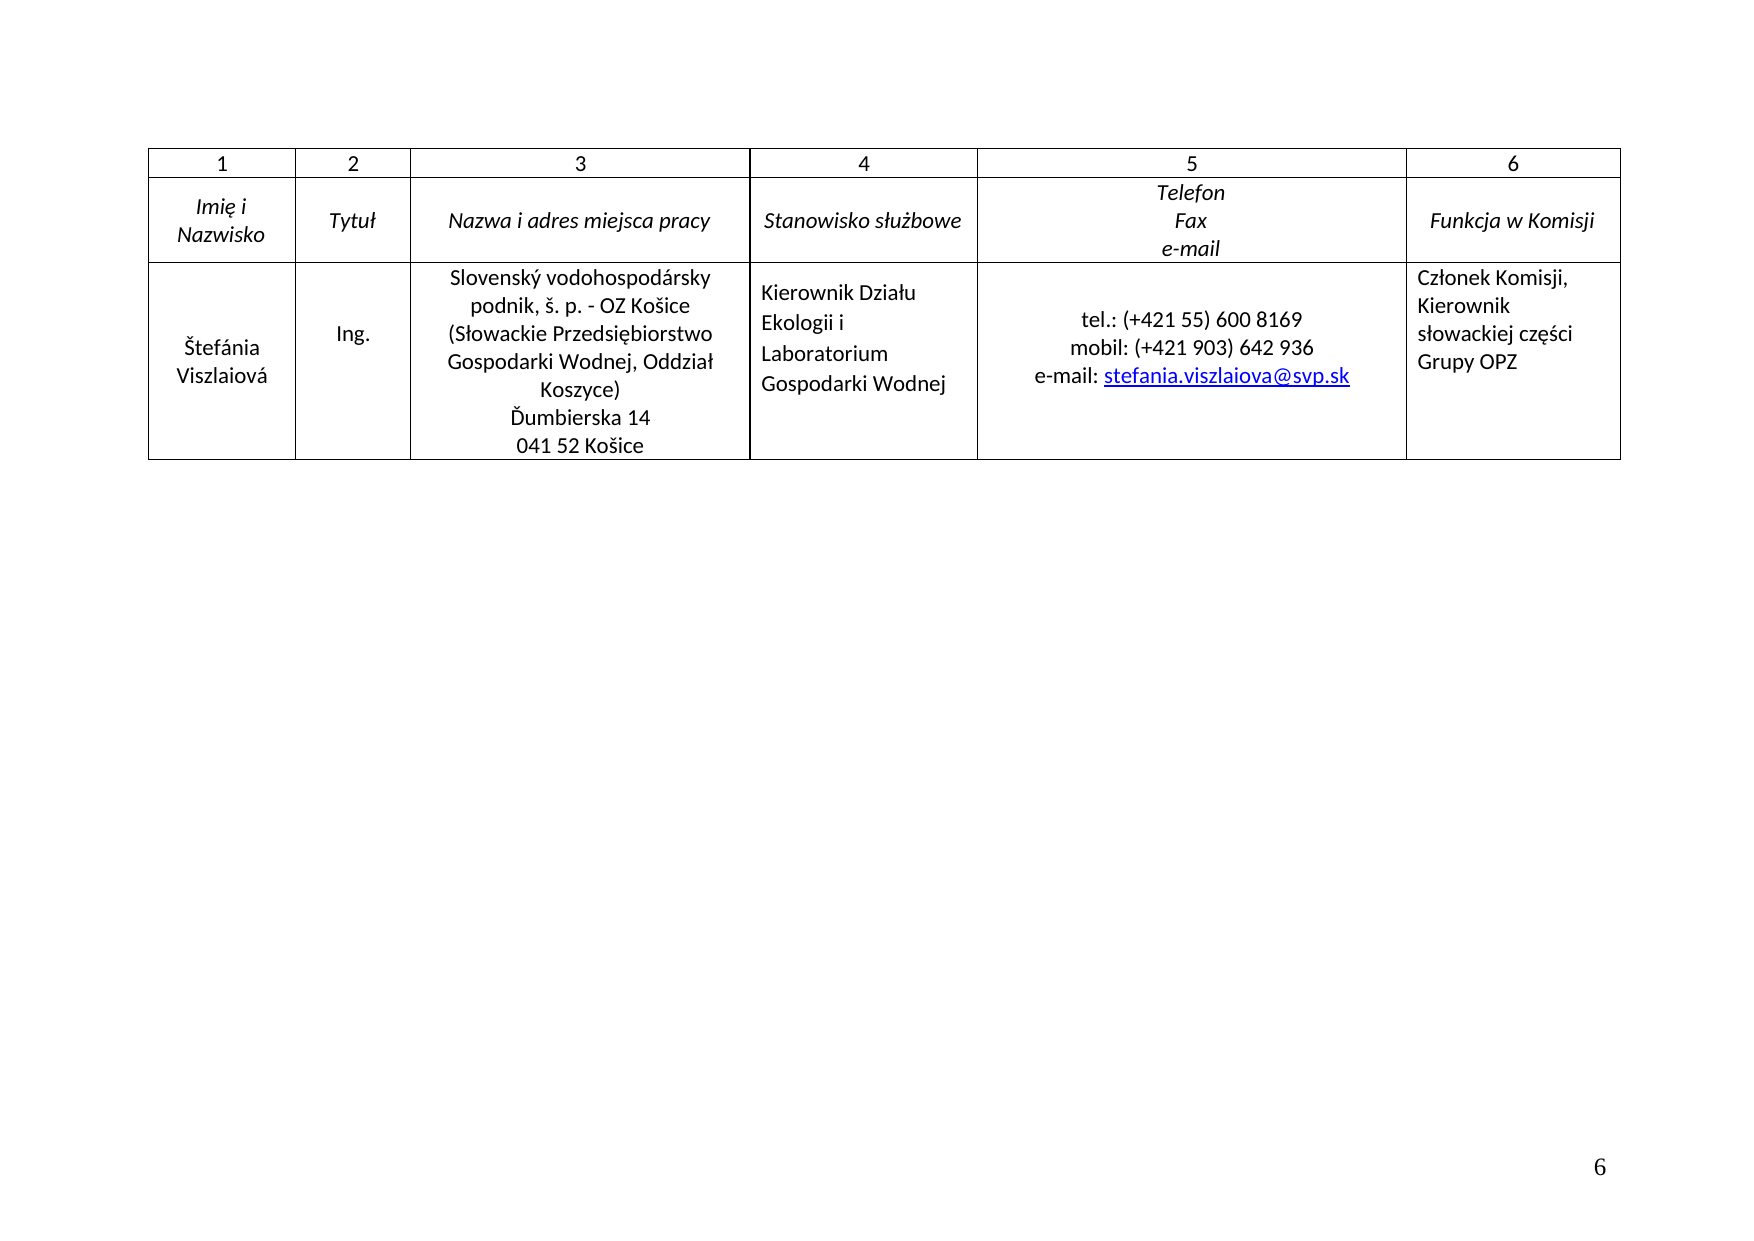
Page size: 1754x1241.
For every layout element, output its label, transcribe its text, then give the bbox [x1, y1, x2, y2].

table_cell Nazwa i adres miejsca pracy [411, 178, 749, 262]
table_cell Kierownik Działu Ekologii i Laboratorium Gospodarki Wodnej [751, 263, 977, 459]
table_cell Ing. [296, 263, 410, 459]
table_cell Członek Komisji, Kierownik słowackiej części Grupy OPZ [1407, 263, 1620, 459]
table_cell Slovenský vodohospodársky podnik, š. p. - OZ Košice (Słowackie Przedsiębiorstwo Gospodarki Wodnej, Oddział Koszyce) Ďumbierska 14 041 52 Košice [411, 263, 749, 459]
table_cell Imię i Nazwisko [149, 178, 295, 262]
table_cell Telefon Fax e-mail [978, 178, 1406, 262]
table_cell Stanowisko służbowe [751, 178, 977, 262]
table_header 2 [296, 149, 410, 177]
table_cell tel.: (+421 55) 600 8169 mobil: (+421 903) 642 936 e-mail: stefania.viszlaiova@svp.sk [978, 263, 1406, 459]
table_header 3 [411, 149, 749, 177]
table_header 5 [978, 149, 1406, 177]
table_header 6 [1407, 149, 1620, 177]
table_cell Štefánia Viszlaiová [149, 263, 295, 459]
table_header 4 [751, 149, 977, 177]
table_cell Tytuł [296, 178, 410, 262]
table_cell Funkcja w Komisji [1407, 178, 1620, 262]
table_header 1 [149, 149, 295, 177]
